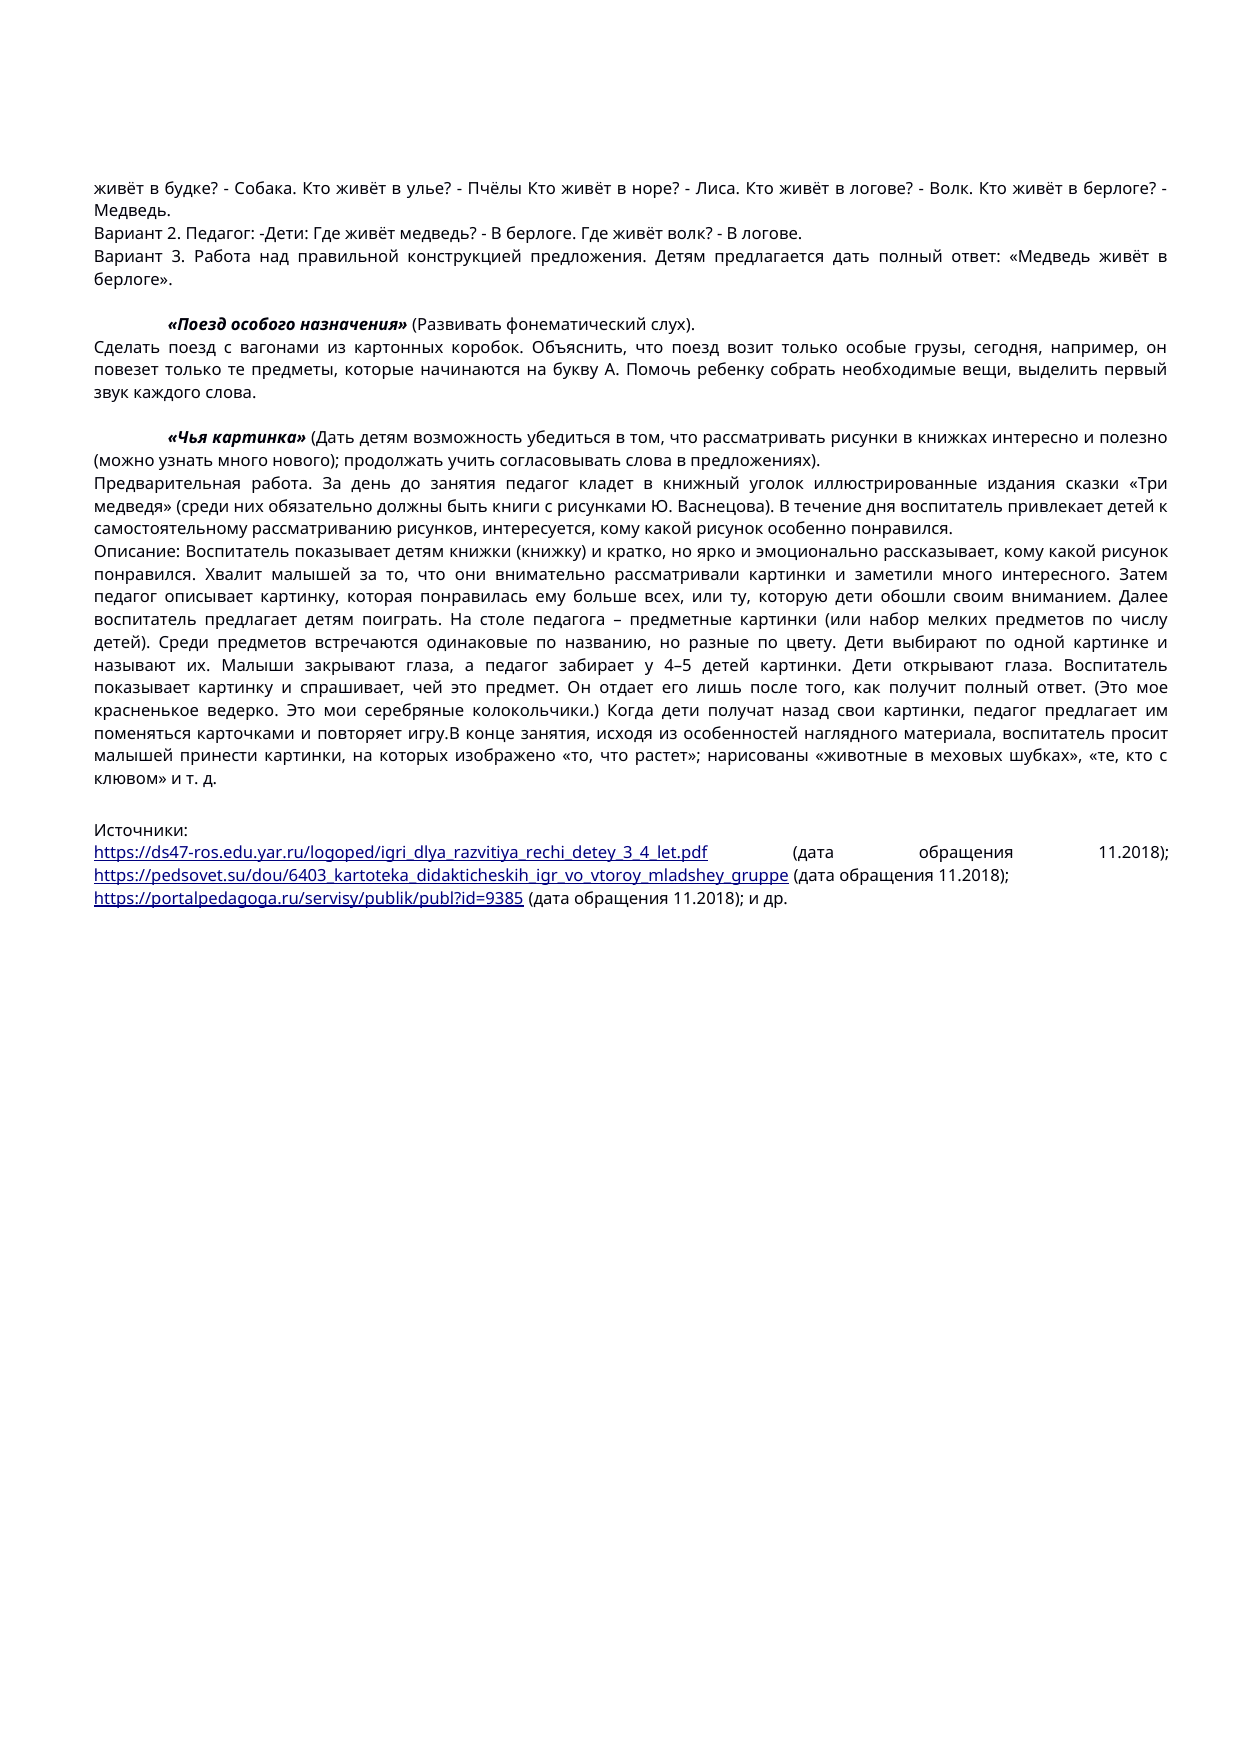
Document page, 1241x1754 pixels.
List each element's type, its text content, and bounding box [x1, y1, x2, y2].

text Вариант 3. Работа над правильной конструкцией предложения. Детям предлагается дать полный ответ: «Медведь живёт в берлоге». [94, 244, 1169, 290]
text Вариант 2. Педагог: -Дети: Где живёт медведь? - В берлоге. Где живёт волк? - В логове. [94, 222, 1169, 244]
text Описание: Воспитатель показывает детям книжки (книжку) и кратко, но ярко и эмоционально рассказывает, кому какой рисунок понравился. Хвалит малышей за то, что они внимательно рассматривали картинки и заметили много интересного. Затем педагог описывает картинку, которая понравилась ему больше всех, или ту, которую дети обошли своим вниманием. Далее воспитатель предлагает детям поиграть. На столе педагога – предметные картинки (или набор мелких предметов по числу детей). Среди предметов встречаются одинаковые по названию, но разные по цвету. Дети выбирают по одной картинке и называют их. Малыши закрывают глаза, а педагог забирает у 4–5 детей картинки. Дети открывают глаза. Воспитатель показывает картинку и спрашивает, чей это предмет. Он отдает его лишь после того, как получит полный ответ. (Это мое красненькое ведерко. Это мои серебряные колокольчики.) Когда дети получат назад свои картинки, педагог предлагает им поменяться карточками и повторяет игру.В конце занятия, исходя из особенностей наглядного материала, воспитатель просит малышей принести картинки, на которых изображено «то, что растет»; нарисованы «животные в меховых шубках», «те, кто с клювом» и т. д. [94, 540, 1169, 789]
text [94, 176, 1169, 222]
text Сделать поезд с вагонами из картонных коробок. Объяснить, что поезд возит только особые грузы, сегодня, например, он повезет только те предметы, которые начинаются на букву А. Помочь ребенку собрать необходимые вещи, выделить первый звук каждого слова. [94, 335, 1169, 403]
text «Чья картинка» (Дать детям возможность убедиться в том, что рассматривать рисунки в книжках интересно и полезно (можно узнать много нового); продолжать учить согласовывать слова в предложениях). [94, 426, 1169, 472]
text Предварительная работа. За день до занятия педагог кладет в книжный уголок иллюстрированные издания сказки «Три медведя» (среди них обязательно должны быть книги с рисунками Ю. Васнецова). В течение дня воспитатель привлекает детей к самостоятельному рассматриванию рисунков, интересуется, кому какой рисунок особенно понравился. [94, 472, 1169, 540]
text https://ds47-ros.edu.yar.ru/logoped/igri_dlya_razvitiya_rechi_detey_3_4_let.pdf (дата обращения 11.2018); https://pedsovet.su/dou/6403_kartoteka_didakticheskih_igr_vo_vtoroy_mladshey_gruppe (дата обращения 11.2018); [94, 841, 1169, 886]
text https://portalpedagoga.ru/servisy/publik/publ?id=9385 (дата обращения 11.2018); и др. [94, 886, 1169, 909]
text Источники: [94, 818, 1169, 841]
text «Поезд особого назначения» (Развивать фонематический слух). [94, 313, 1169, 335]
